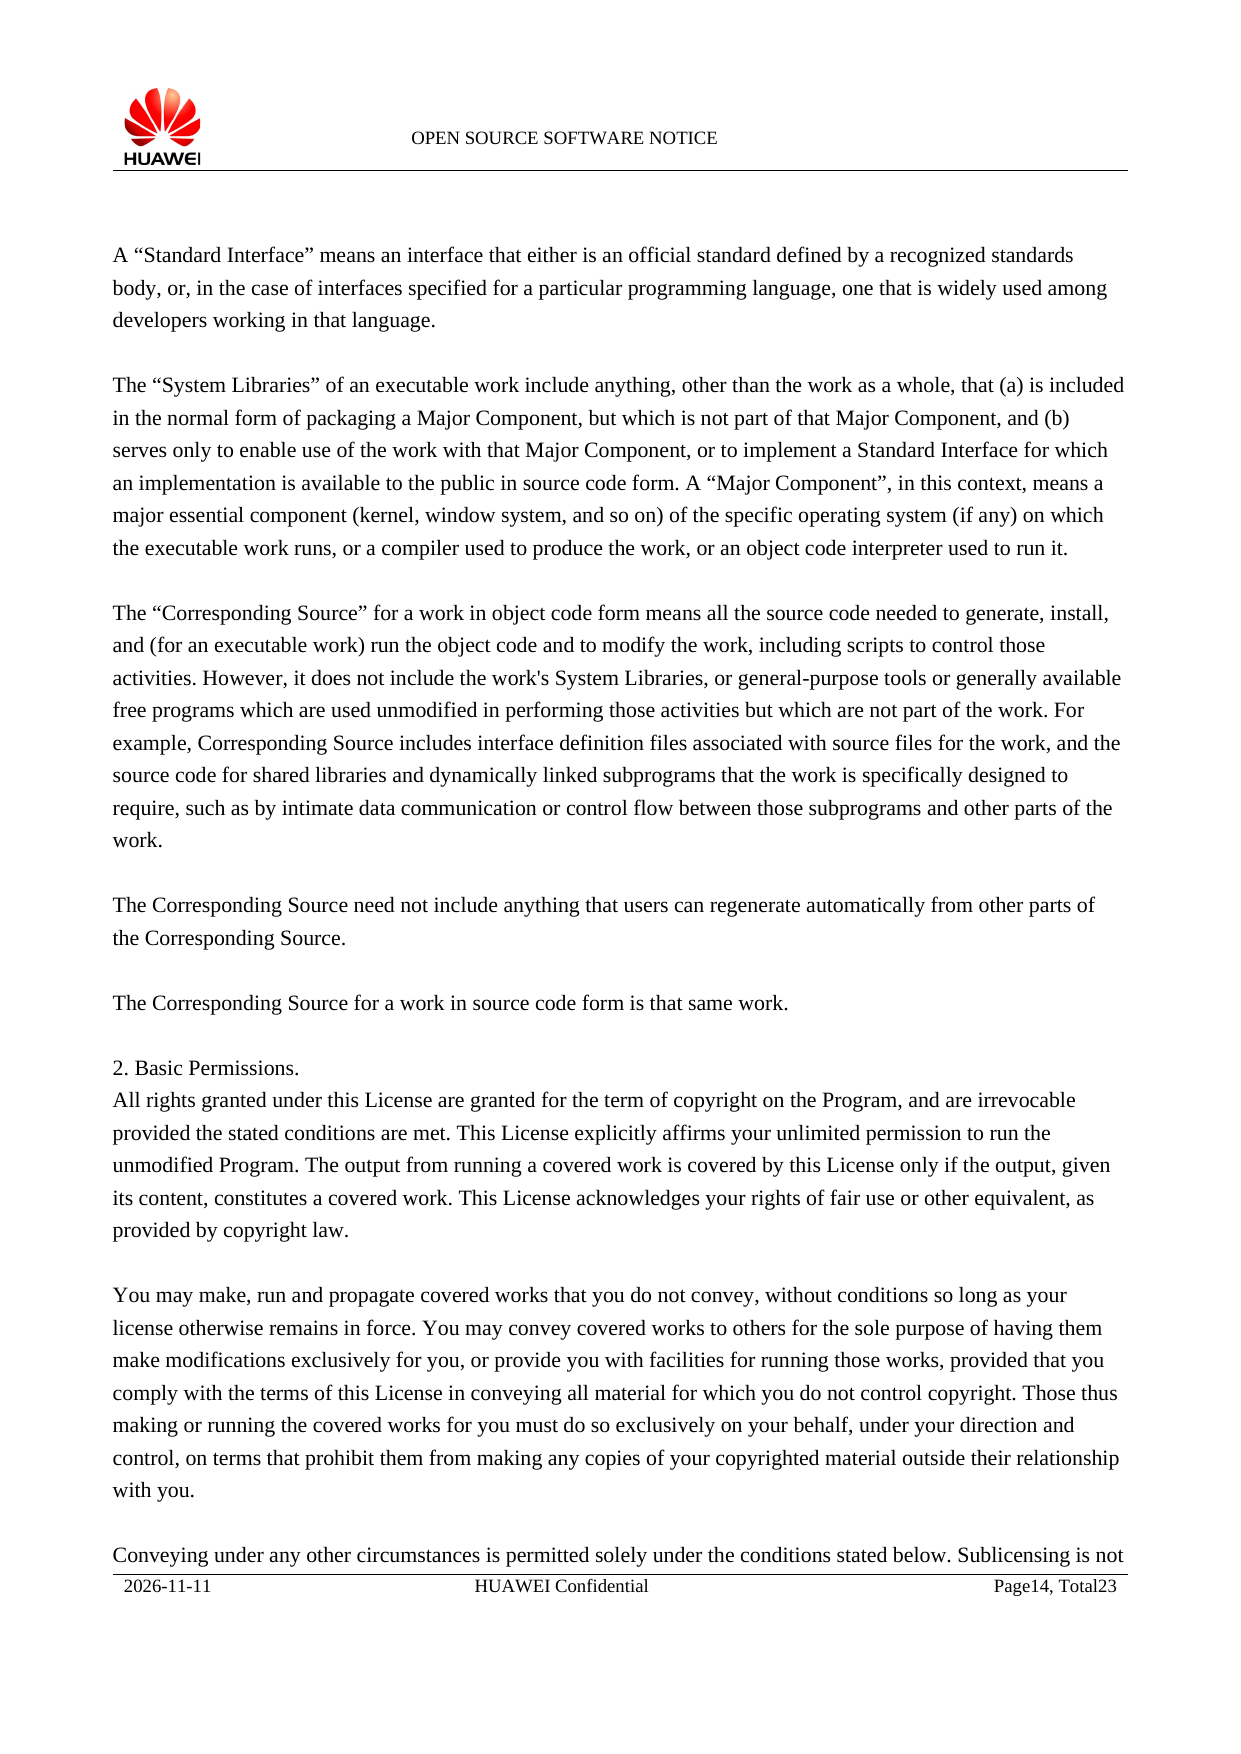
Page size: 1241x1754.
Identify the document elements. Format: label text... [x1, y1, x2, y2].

picture [124, 88, 201, 165]
